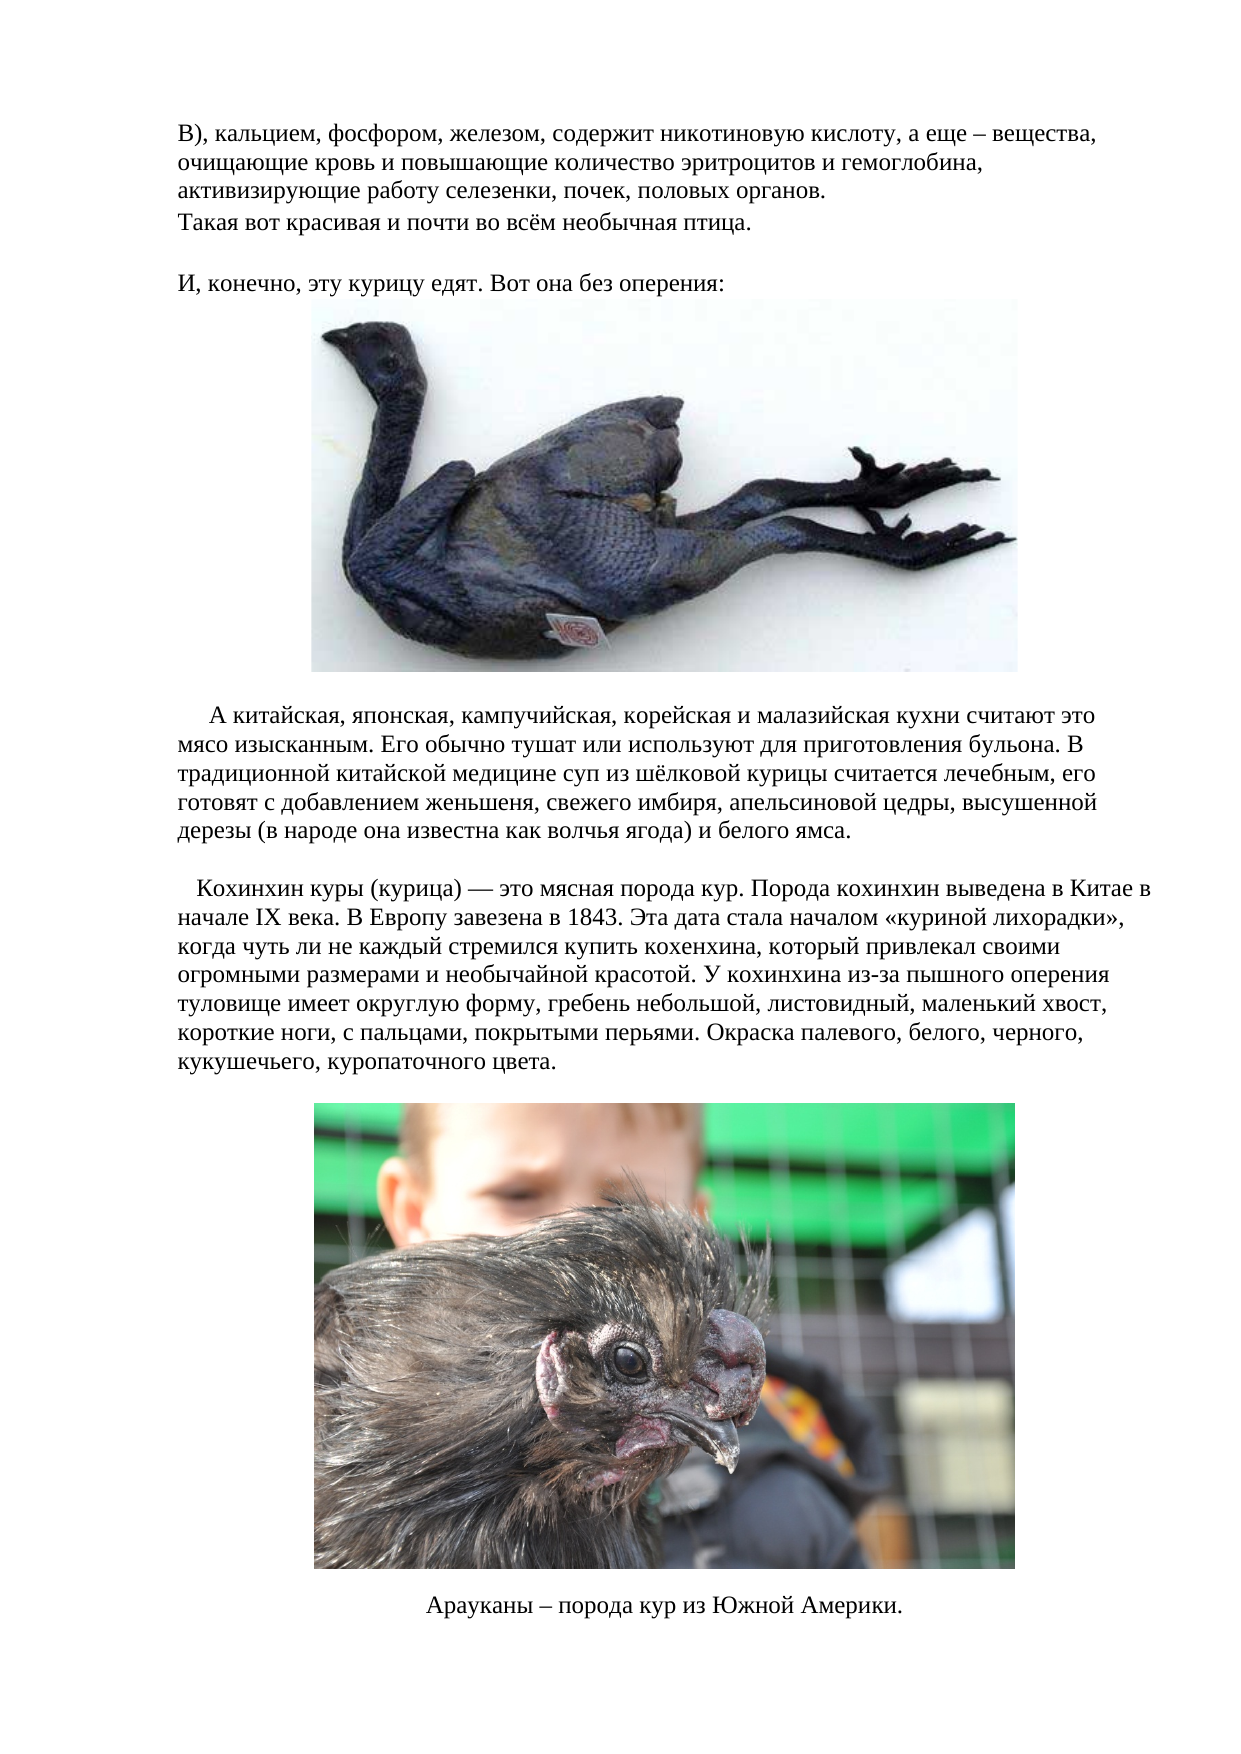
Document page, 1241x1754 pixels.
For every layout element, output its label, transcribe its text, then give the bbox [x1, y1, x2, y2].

picture [311, 299, 1018, 672]
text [177, 118, 1152, 204]
picture [314, 1103, 1015, 1569]
text А китайская, японская, кампучийская, корейская и малазийская кухни считают это мясо изысканным. Его обычно тушат или используют для приготовления бульона. В традиционной китайской медицине суп из шёлковой курицы считается лечебным, его готовят с добавлением женьшеня, свежего имбиря, апельсиновой цедры, высушенной дерезы (в народе она известна как волчья ягода) и белого ямса. [177, 700, 1152, 844]
text Кохинхин куры (курица) — это мясная порода кур. Порода кохинхин выведена в Китае в начале IX века. В Европу завезена в 1843. Эта дата стала началом «куриной лихорадки», когда чуть ли не каждый стремился купить кохенхина, который привлекал своими огромными размерами и необычайной красотой. У кохинхина из-за пышного оперения туловище имеет округлую форму, гребень небольшой, листовидный, маленький хвост, короткие ноги, с пальцами, покрытыми перьями. Окраска палевого, белого, черного, кукушечьего, куропаточного цвета. [177, 873, 1152, 1074]
text И, конечно, эту курицу едят. Вот она без оперения: [177, 239, 1152, 297]
text Такая вот красивая и почти во всём необычная птица. [177, 207, 1152, 236]
text Арауканы – порода кур из Южной Америки. [177, 1590, 1152, 1619]
